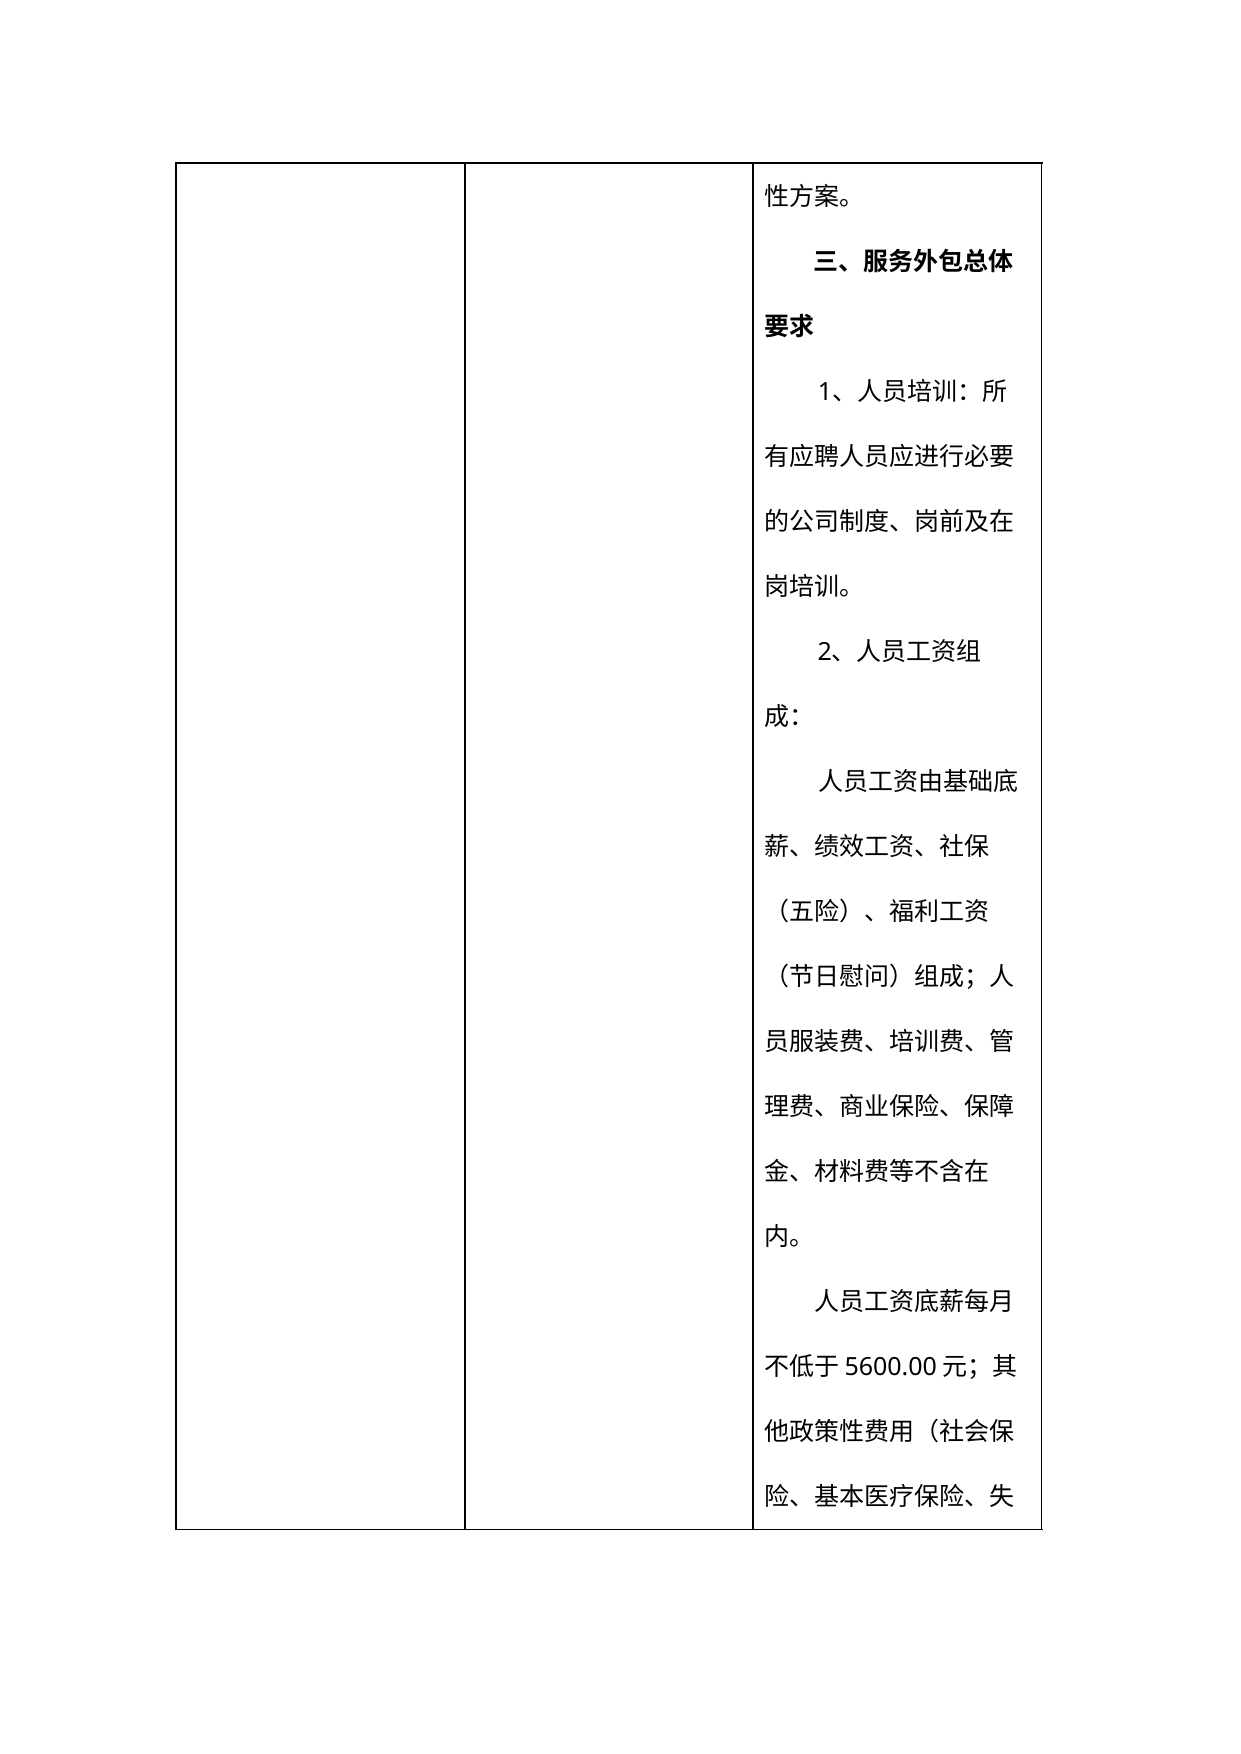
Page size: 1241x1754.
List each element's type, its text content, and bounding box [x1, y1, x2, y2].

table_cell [754, 164, 1041, 1528]
table_cell 1 [177, 164, 464, 1528]
table_cell [466, 164, 752, 1528]
